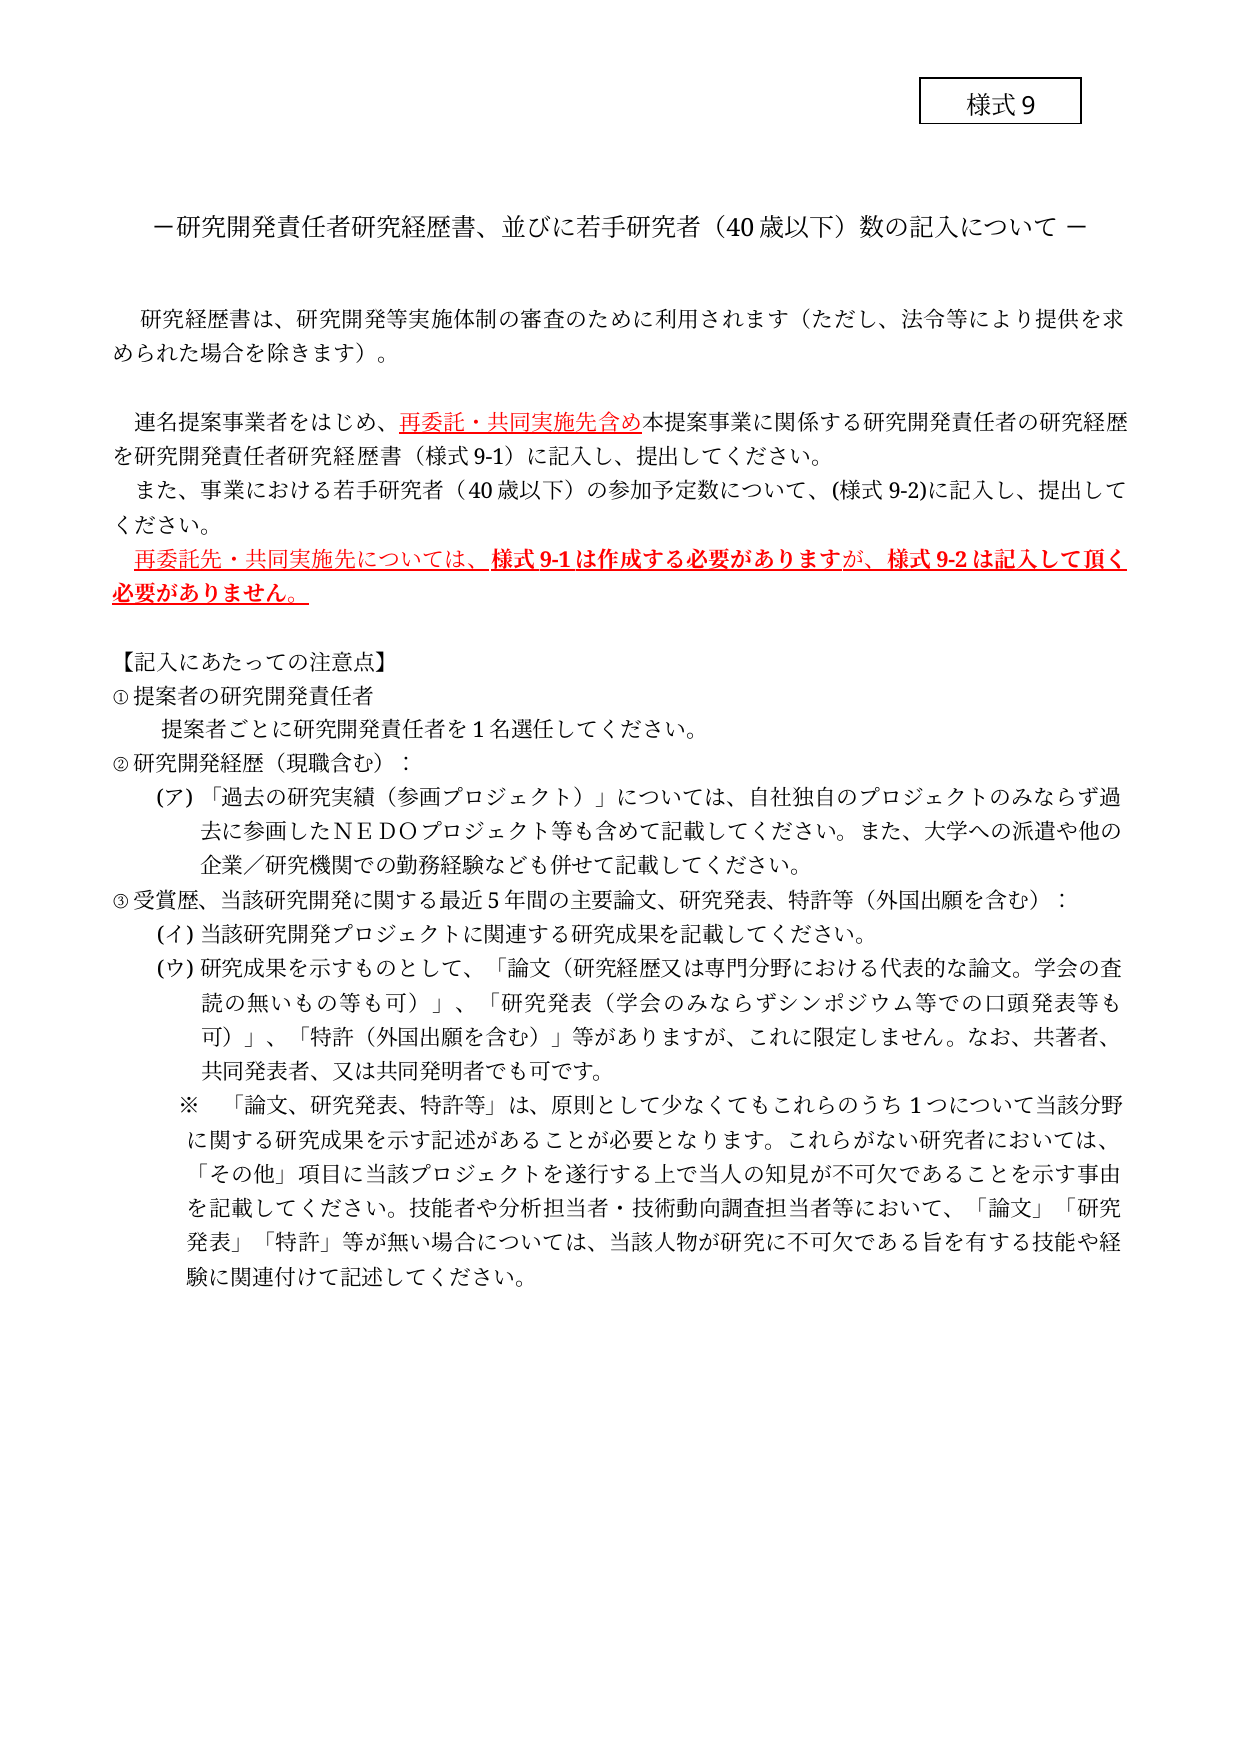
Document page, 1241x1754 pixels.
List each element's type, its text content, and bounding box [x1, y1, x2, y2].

list 当該研究開発プロジェクトに関連する研究成果を記載してください。 [157, 916, 1124, 950]
text ※ 「論文、研究発表、特許等」は、原則として少なくてもこれらのうち1つについて当該分野に関する研究成果を示す記述があることが必要となります。これらがない研究者においては、「その他」項目に当該プロジェクトを遂行する上で当人の知見が不可欠であることを示す事由を記載してください。技能者や分析担当者・技術動向調査担当者等において、「論文」「研究発表」「特許」等が無い場合については、当該人物が研究に不可欠である旨を有する技能や経験に関連付けて記述してください。 [112, 1087, 1124, 1293]
text ①提案者の研究開発責任者 [112, 678, 1124, 711]
text 提案者ごとに研究開発責任者を1名選任してください。 [140, 711, 1124, 744]
text また、事業における若手研究者（40歳以下）の参加予定数について、(様式9-2)に記入し、提出してください。 [112, 472, 1128, 541]
list 研究成果を示すものとして、「論文（研究経歴又は専門分野における代表的な論文。学会の査読の無いもの等も可）」、「研究発表（学会のみならずシンポジウム等での口頭発表等も可）」、「特許（外国出願を含む）」等がありますが、これに限定しません。なお、共著者、共同発表者、又は共同発明者でも可です。 [157, 950, 1124, 1087]
text 研究経歴書は、研究開発等実施体制の審査のために利用されます（ただし、法令等により提供を求められた場合を除きます）。 [112, 301, 1128, 369]
text 再委託先・共同実施先については、様式9-1は作成する必要がありますが、様式9-2は記入して頂く必要がありません。 [112, 541, 1128, 609]
text ②研究開発経歴（現職含む）： [112, 744, 1124, 779]
text ③受賞歴、当該研究開発に関する最近5年間の主要論文、研究発表、特許等（外国出願を含む）： [112, 882, 1124, 916]
text 連名提案事業者をはじめ、再委託・共同実施先含め本提案事業に関係する研究開発責任者の研究経歴を研究開発責任者研究経歴書（様式9-1）に記入し、提出してください。 [112, 404, 1128, 472]
text －研究開発責任者研究経歴書、並びに若手研究者（40歳以下）数の記入について － [112, 192, 1128, 260]
text 【記入にあたっての注意点】 [112, 643, 1128, 678]
list 「過去の研究実績（参画プロジェクト）」については、自社独自のプロジェクトのみならず過去に参画したＮＥＤＯプロジェクト等も含めて記載してください。また、大学への派遣や他の企業／研究機関での勤務経験なども併せて記載してください。 [156, 779, 1124, 882]
